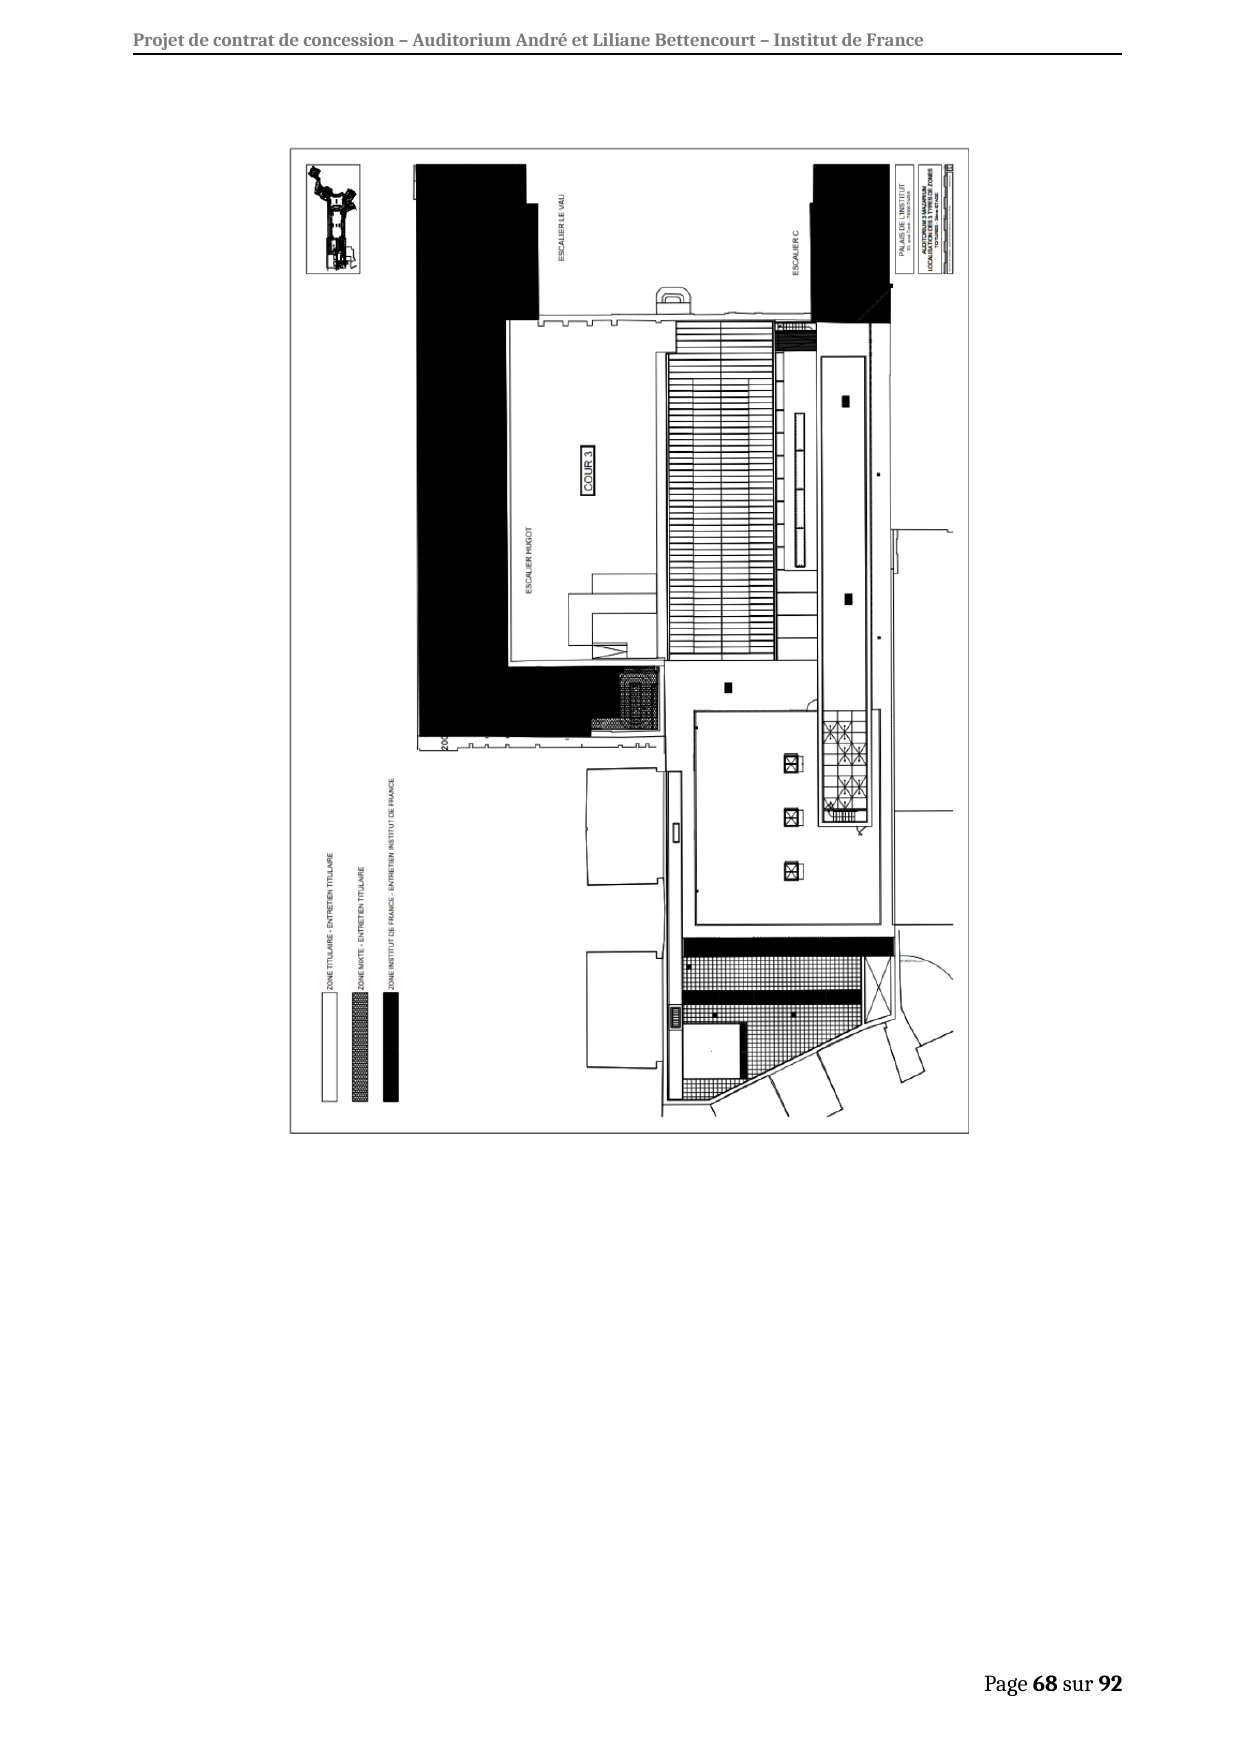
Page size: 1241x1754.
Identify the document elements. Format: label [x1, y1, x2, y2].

picture [288, 147, 968, 1135]
